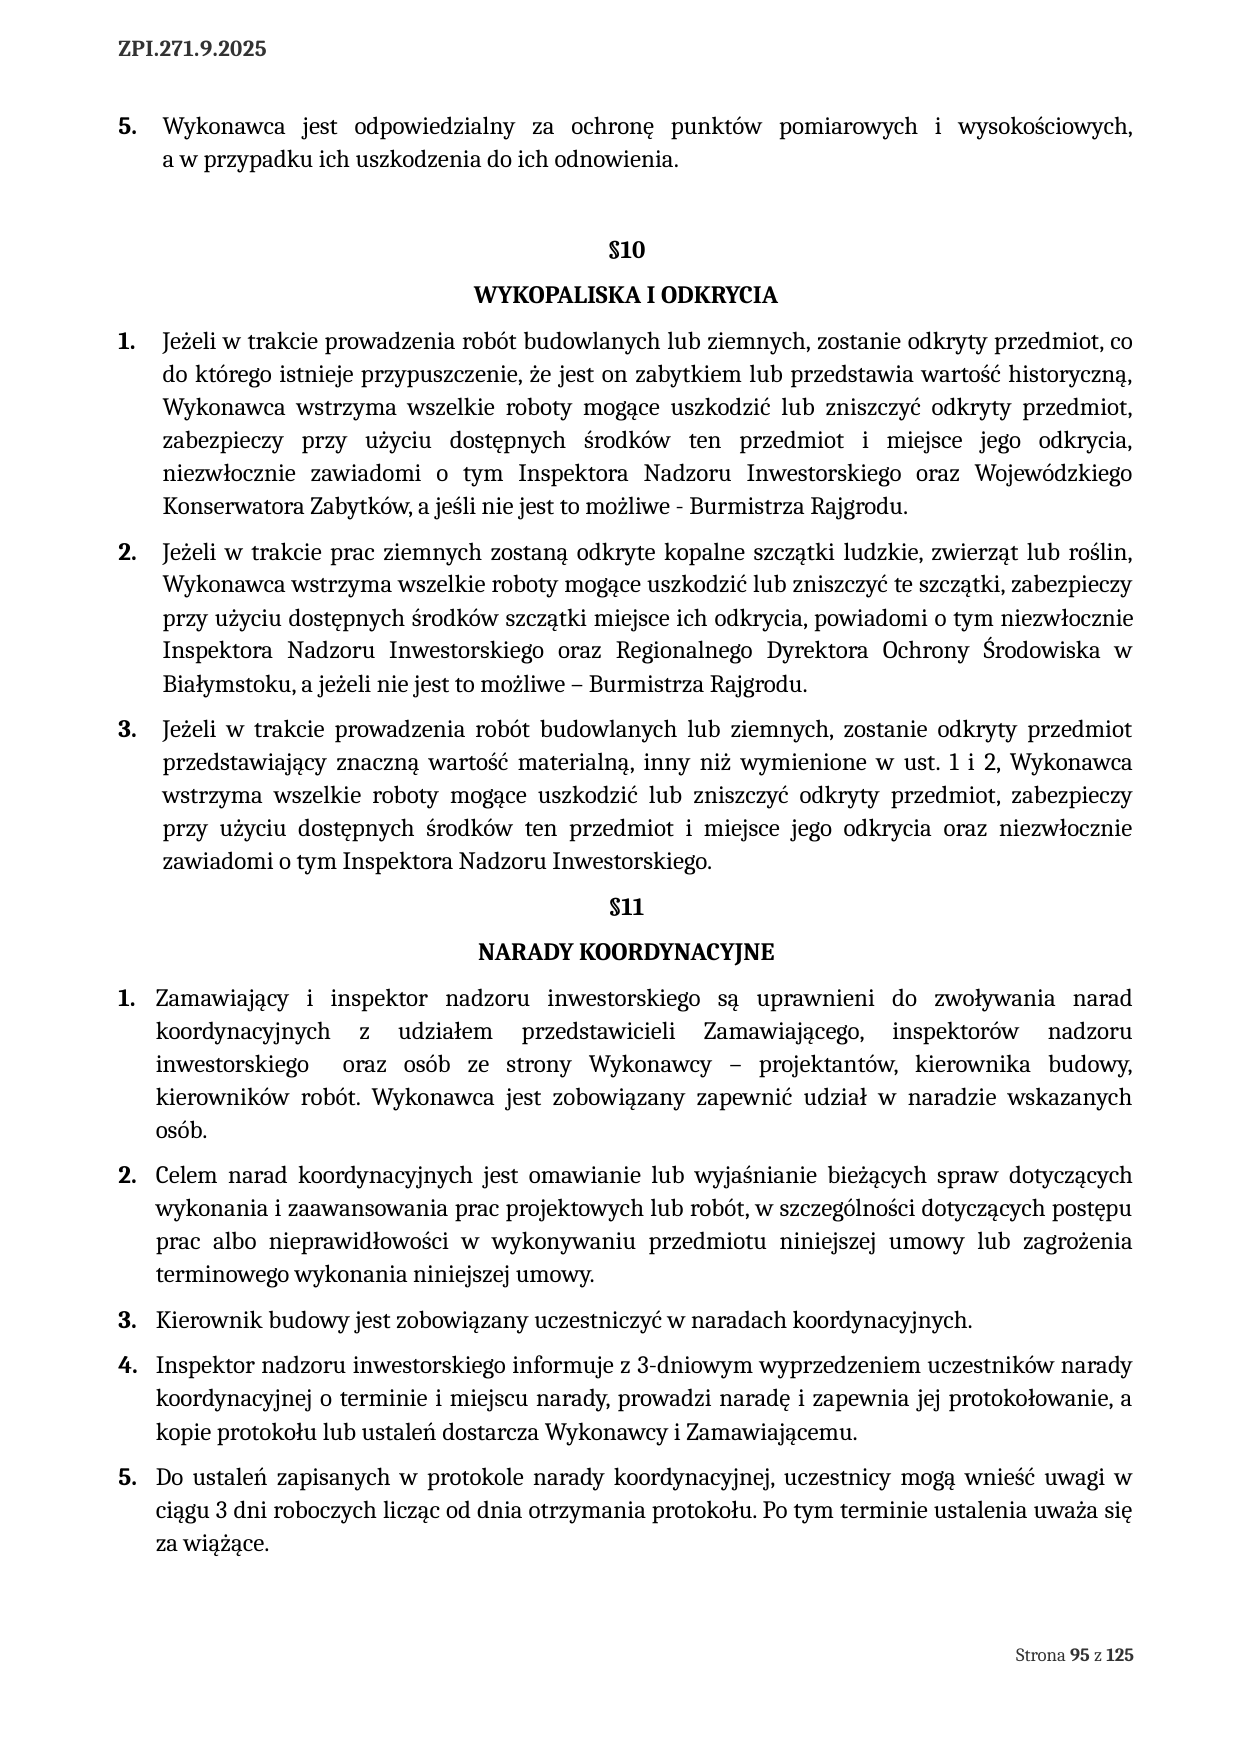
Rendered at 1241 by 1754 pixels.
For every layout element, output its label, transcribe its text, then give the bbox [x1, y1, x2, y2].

list Inspektor nadzoru inwestorskiego informuje z 3-dniowym wyprzedzeniem uczestników narady koordynacyjnej o terminie i miejscu narady, prowadzi naradę i zapewnia jej protokołowanie, a kopie protokołu lub ustaleń dostarcza Wykonawcy i Zamawiającemu. [118, 1351, 1134, 1446]
list Zamawiający i inspektor nadzoru inwestorskiego są uprawnieni do zwoływania narad koordynacyjnych z udziałem przedstawicieli Zamawiającego, inspektorów nadzoru inwestorskiego oraz osób ze strony Wykonawcy – projektantów, kierownika budowy, kierowników robót. Wykonawca jest zobowiązany zapewnić udział w naradzie wskazanych osób. [118, 984, 1134, 1144]
list Do ustaleń zapisanych w protokole narady koordynacyjnej, uczestnicy mogą wnieść uwagi w ciągu 3 dni roboczych licząc od dnia otrzymania protokołu. Po tym terminie ustalenia uważa się za wiążące. [118, 1463, 1134, 1558]
list Narady koordynacyjne [118, 938, 1134, 967]
list §10 [118, 236, 1134, 264]
list Jeżeli w trakcie prowadzenia robót budowlanych lub ziemnych, zostanie odkryty przedmiot, co do którego istnieje przypuszczenie, że jest on zabytkiem lub przedstawia wartość historyczną, Wykonawca wstrzyma wszelkie roboty mogące uszkodzić lub zniszczyć odkryty przedmiot, zabezpieczy przy użyciu dostępnych środków ten przedmiot i miejsce jego odkrycia, niezwłocznie zawiadomi o tym Inspektora Nadzoru Inwestorskiego oraz Wojewódzkiego Konserwatora Zabytków, a jeśli nie jest to możliwe - Burmistrza Rajgrodu. [118, 327, 1134, 521]
list Wykopaliska i odkrycia [118, 281, 1134, 310]
list Celem narad koordynacyjnych jest omawianie lub wyjaśnianie bieżących spraw dotyczących wykonania i zaawansowania prac projektowych lub robót, w szczególności dotyczących postępu prac albo nieprawidłowości w wykonywaniu przedmiotu niniejszej umowy lub zagrożenia terminowego wykonania niniejszej umowy. [118, 1161, 1134, 1289]
list Kierownik budowy jest zobowiązany uczestniczyć w naradach koordynacyjnych. [118, 1306, 1134, 1334]
list §11 [118, 893, 1134, 921]
list Jeżeli w trakcie prowadzenia robót budowlanych lub ziemnych, zostanie odkryty przedmiot przedstawiający znaczną wartość materialną, inny niż wymienione w ust. 1 i 2, Wykonawca wstrzyma wszelkie roboty mogące uszkodzić lub zniszczyć odkryty przedmiot, zabezpieczy przy użyciu dostępnych środków ten przedmiot i miejsce jego odkrycia oraz niezwłocznie zawiadomi o tym Inspektora Nadzoru Inwestorskiego. [118, 715, 1134, 876]
list Wykonawca jest odpowiedzialny za ochronę punktów pomiarowych i wysokościowych, a w przypadku ich uszkodzenia do ich odnowienia. [118, 112, 1134, 173]
list Jeżeli w trakcie prac ziemnych zostaną odkryte kopalne szczątki ludzkie, zwierząt lub roślin, Wykonawca wstrzyma wszelkie roboty mogące uszkodzić lub zniszczyć te szczątki, zabezpieczy przy użyciu dostępnych środków szczątki miejsce ich odkrycia, powiadomi o tym niezwłocznie Inspektora Nadzoru Inwestorskiego oraz Regionalnego Dyrektora Ochrony Środowiska w Białymstoku, a jeżeli nie jest to możliwe – Burmistrza Rajgrodu. [118, 537, 1134, 698]
